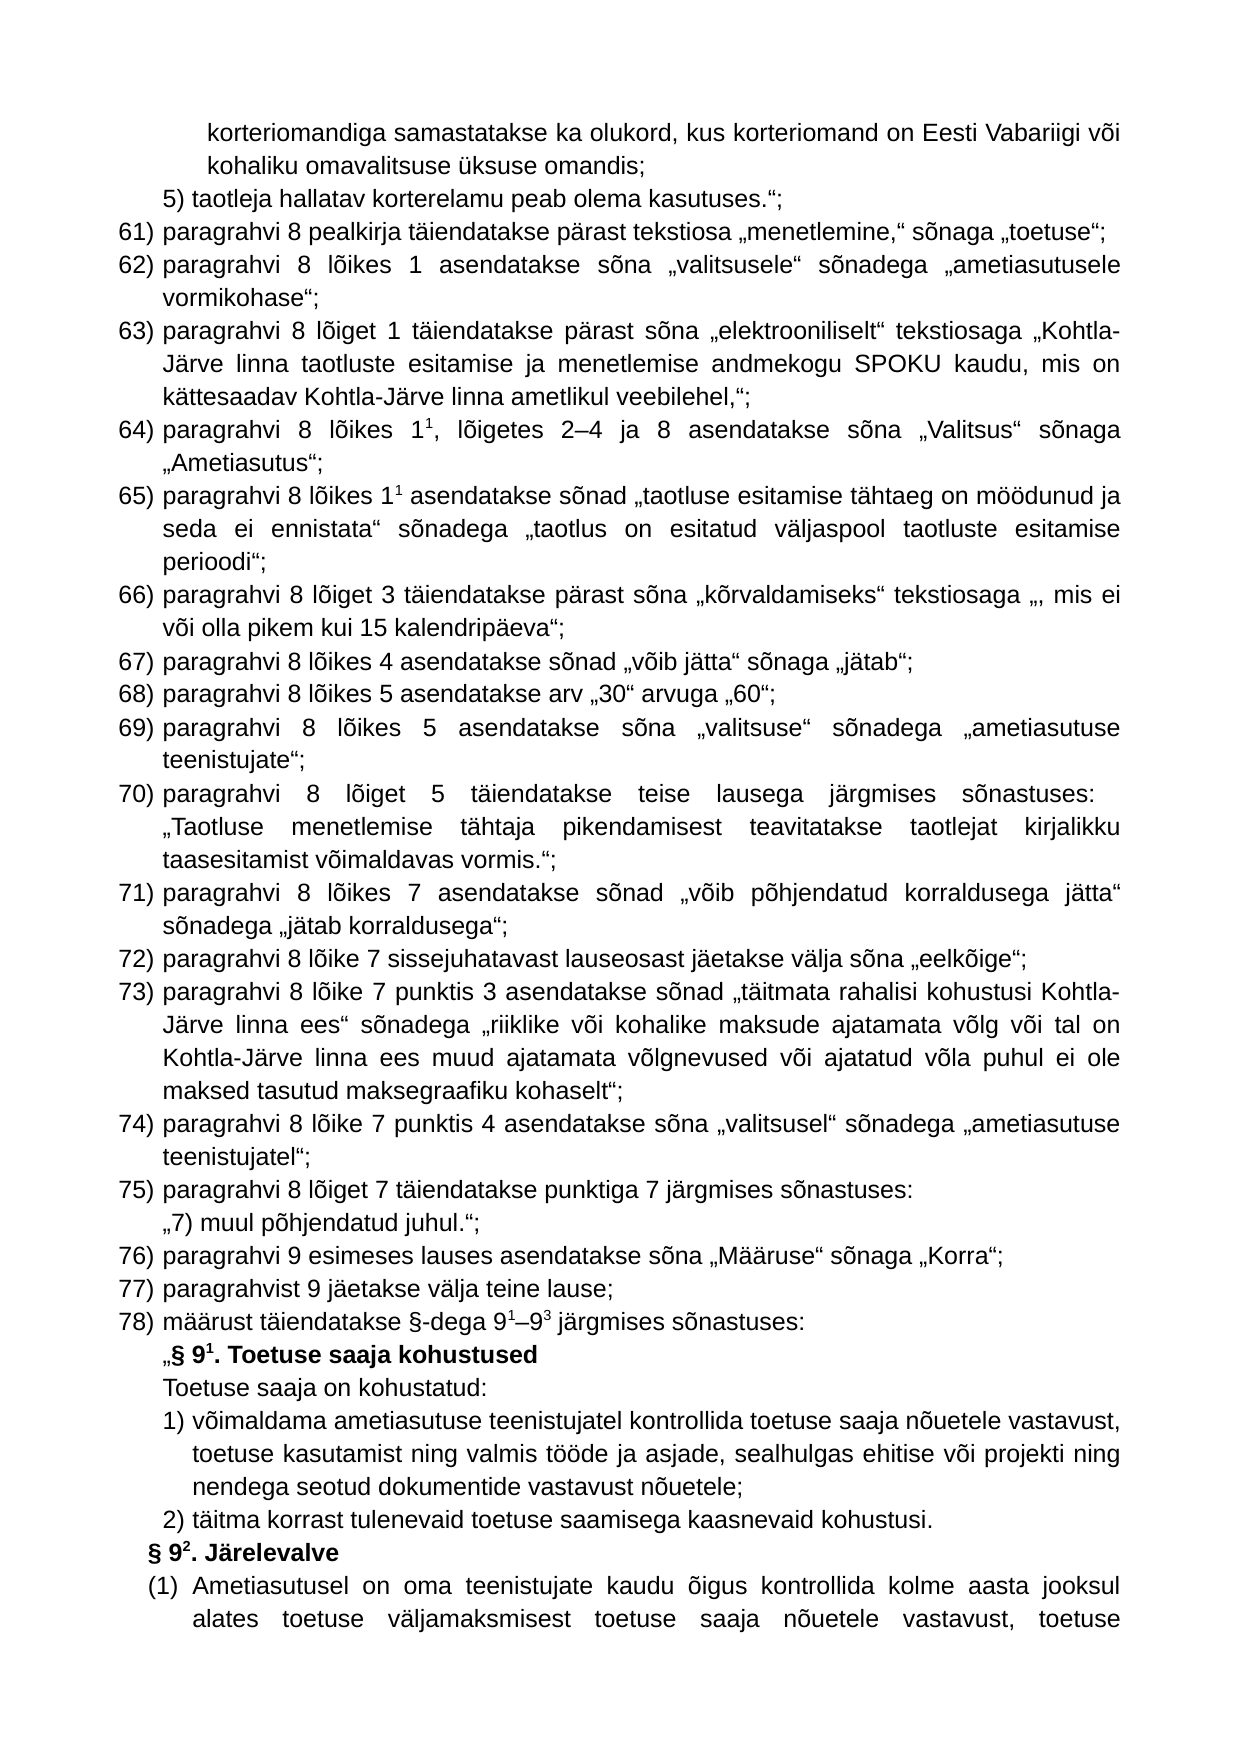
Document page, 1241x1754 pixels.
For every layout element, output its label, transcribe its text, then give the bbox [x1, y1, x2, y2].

list paragrahvi 8 lõikes 5 asendatakse arv „30“ arvuga „60“; [118, 679, 1122, 708]
list võimaldama ametiasutuse teenistujatel kontrollida toetuse saaja nõuetele vastavust, toetuse kasutamist ning valmis tööde ja asjade, sealhulgas ehitise või projekti ning nendega seotud dokumentide vastavust nõuetele; [162, 1406, 1122, 1501]
list paragrahvi 8 lõikes 5 asendatakse sõna „valitsuse“ sõnadega „ametiasutuse teenistujate“; [118, 712, 1122, 774]
list paragrahvi 8 lõikes 1 asendatakse sõna „valitsusele“ sõnadega „ametiasutusele vormikohase“; [118, 250, 1122, 312]
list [148, 1571, 1122, 1633]
list „7) muul põhjendatud juhul.“; [162, 1208, 1122, 1237]
list „§ 91. Toetuse saaja kohustused [162, 1340, 1122, 1369]
list paragrahvist 9 jäetakse välja teine lause; [118, 1274, 1122, 1303]
list paragrahvi 8 lõiget 3 täiendatakse pärast sõna „kõrvaldamiseks“ tekstiosaga „, mis ei või olla pikem kui 15 kalendripäeva“; [118, 580, 1122, 642]
list paragrahvi 9 esimeses lauses asendatakse sõna „Määruse“ sõnaga „Korra“; [118, 1241, 1122, 1269]
list Toetuse saaja on kohustatud: [162, 1373, 1122, 1402]
list paragrahvi 8 lõiget 1 täiendatakse pärast sõna „elektrooniliselt“ tekstiosaga „Kohtla-Järve linna taotluste esitamise ja menetlemise andmekogu SPOKU kaudu, mis on kättesaadav Kohtla-Järve linna ametlikul veebilehel,“; [118, 316, 1122, 411]
list paragrahvi 8 lõikes 11 asendatakse sõnad „taotluse esitamise tähtaeg on möödunud ja seda ei ennistata“ sõnadega „taotlus on esitatud väljaspool taotluste esitamise perioodi“; [118, 481, 1122, 576]
list 5) taotleja hallatav korterelamu peab olema kasutuses.“; [162, 184, 1122, 213]
list paragrahvi 8 lõikes 4 asendatakse sõnad „võib jätta“ sõnaga „jätab“; [118, 646, 1122, 675]
list paragrahvi 8 lõikes 7 asendatakse sõnad „võib põhjendatud korraldusega jätta“ sõnadega „jätab korraldusega“; [118, 878, 1122, 939]
list paragrahvi 8 lõiget 7 täiendatakse punktiga 7 järgmises sõnastuses: [118, 1175, 1122, 1203]
list § 92. Järelevalve [148, 1538, 1122, 1567]
list paragrahvi 8 lõike 7 punktis 4 asendatakse sõna „valitsusel“ sõnadega „ametiasutuse teenistujatel“; [118, 1109, 1122, 1171]
list paragrahvi 8 lõike 7 punktis 3 asendatakse sõnad „täitmata rahalisi kohustusi Kohtla-Järve linna ees“ sõnadega „riiklike või kohalike maksude ajatamata võlg või tal on Kohtla-Järve linna ees muud ajatamata võlgnevused või ajatatud võla puhul ei ole maksed tasutud maksegraafiku kohaselt“; [118, 977, 1122, 1104]
list paragrahvi 8 pealkirja täiendatakse pärast tekstiosa „menetlemine,“ sõnaga „toetuse“; [118, 217, 1122, 246]
list täitma korrast tulenevaid toetuse saamisega kaasnevaid kohustusi. [162, 1505, 1122, 1534]
list paragrahvi 8 lõikes 11, lõigetes 2–4 ja 8 asendatakse sõna „Valitsus“ sõnaga „Ametiasutus“; [118, 415, 1122, 477]
list paragrahvi 8 lõiget 5 täiendatakse teise lausega järgmises sõnastuses: „Taotluse menetlemise tähtaja pikendamisest teavitatakse taotlejat kirjalikku taasesitamist võimaldavas vormis.“; [118, 778, 1122, 873]
list paragrahvi 8 lõike 7 sissejuhatavast lauseosast jäetakse välja sõna „eelkõige“; [118, 944, 1122, 972]
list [162, 118, 1122, 180]
list määrust täiendatakse §-dega 91–93 järgmises sõnastuses: [118, 1307, 1122, 1336]
